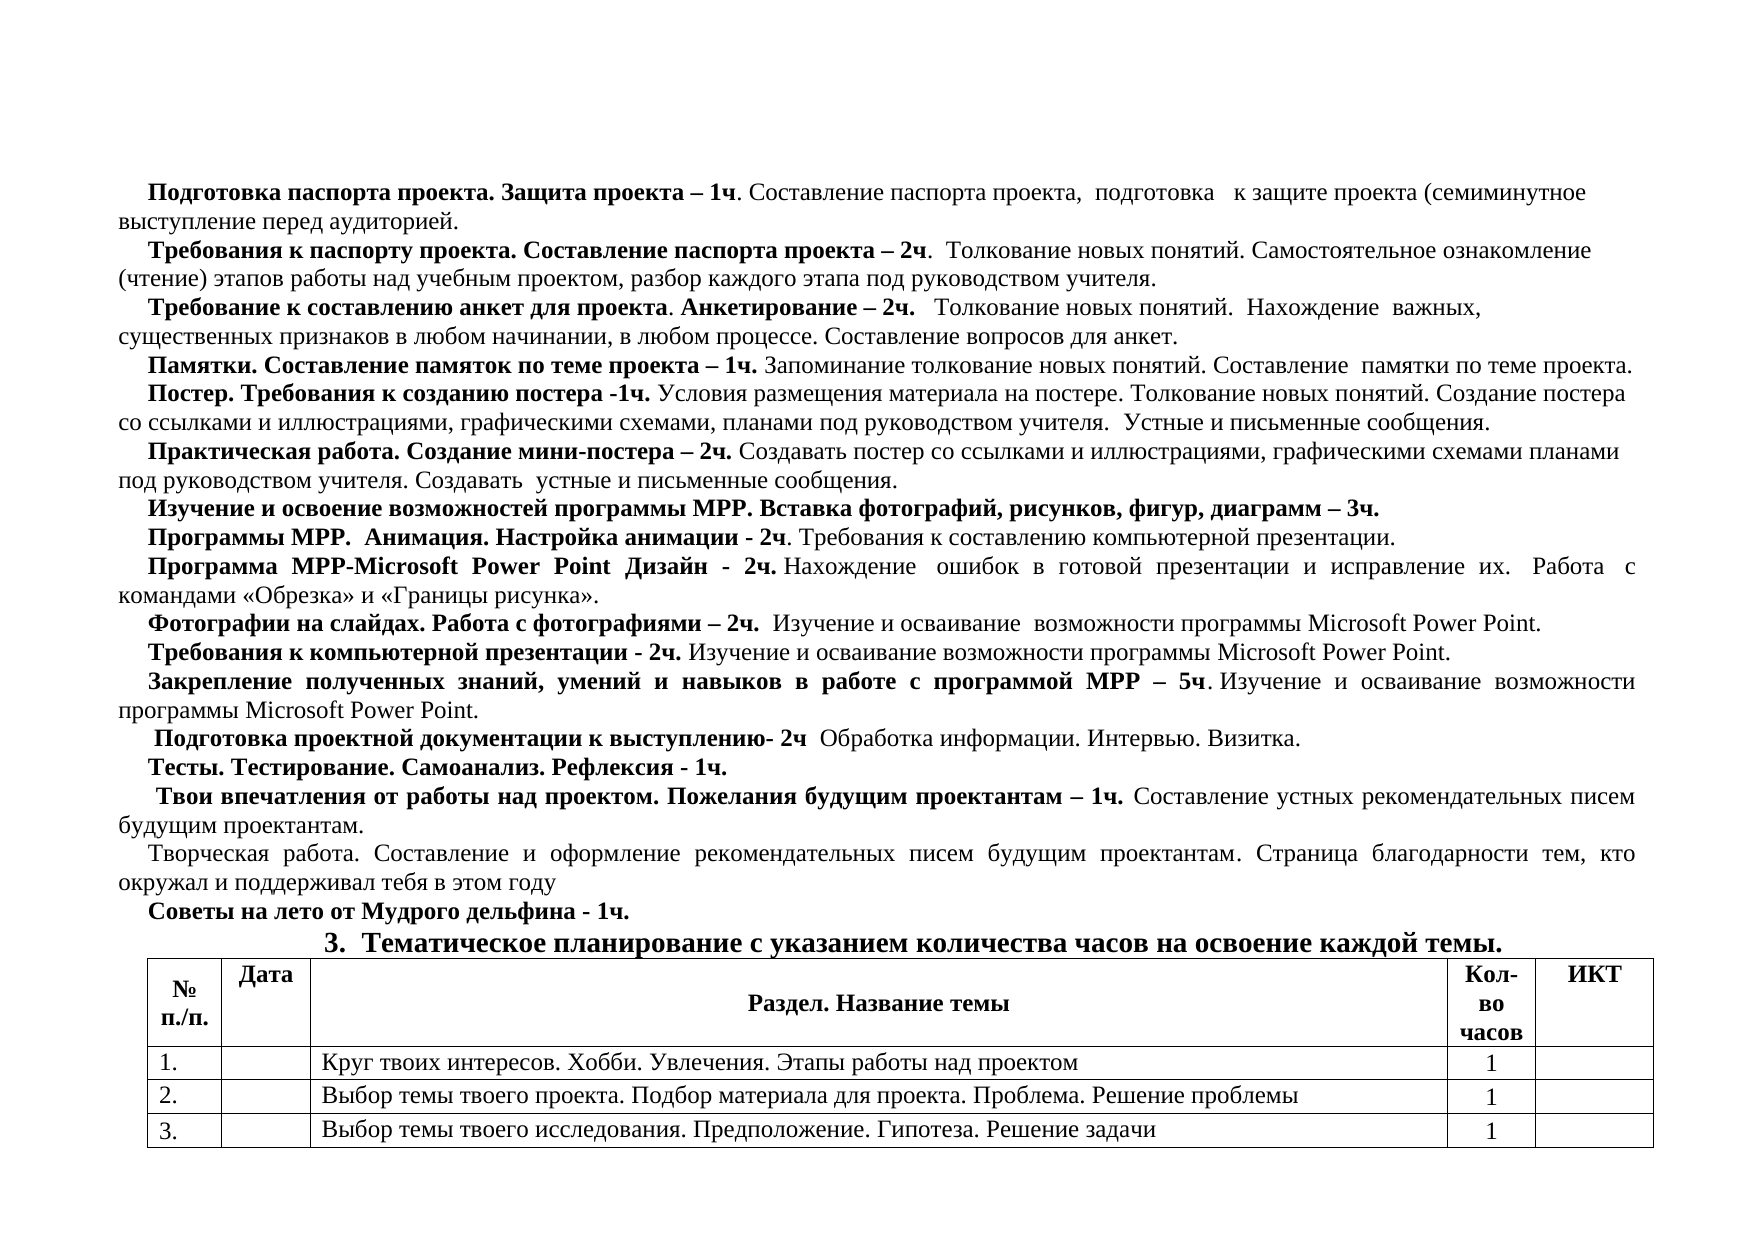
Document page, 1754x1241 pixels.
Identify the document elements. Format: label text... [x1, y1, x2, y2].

text Подготовка проектной документации к выступлению- 2ч Обработка информации. Интервью. Визитка. [118, 723, 1636, 752]
text Требования к компьютерной презентации - 2ч. Изучение и осваивание возможности программы Microsoft Power Point. [118, 637, 1636, 666]
table_cell [1536, 1080, 1653, 1113]
text Требования к паспорту проекта. Составление паспорта проекта – 2ч. Толкование новых понятий. Самостоятельное ознакомление (чтение) этапов работы над учебным проектом, разбор каждого этапа под руководством учителя. [118, 235, 1636, 292]
text Постер. Требования к созданию постера -1ч. Условия размещения материала на постере. Толкование новых понятий. Создание постера со ссылками и иллюстрациями, графическими схемами, планами под руководством учителя. Устные и письменные сообщения. [118, 378, 1636, 436]
table_header № п./п. [148, 959, 221, 1046]
table_cell [1536, 1047, 1653, 1079]
table_header ИКТ [1536, 959, 1653, 1046]
table_cell [222, 1114, 310, 1147]
text Программа МРР-Microsoft Power Point Дизайн - 2ч. Нахождение ошибок в готовой презентации и исправление их. Работа с командами «Обрезка» и «Границы рисунка». [118, 551, 1636, 608]
table_cell [222, 1047, 310, 1079]
text Практическая работа. Создание мини-постера – 2ч. Создавать постер со ссылками и иллюстрациями, графическими схемами планами под руководством учителя. Создавать устные и письменные сообщения. [118, 436, 1636, 493]
table_cell [148, 1114, 221, 1147]
text Советы на лето от Мудрого дельфина - 1ч. [118, 896, 1636, 925]
text Программы МРР. Анимация. Настройка анимации - 2ч. Требования к составлению компьютерной презентации. [118, 522, 1636, 551]
text Закрепление полученных знаний, умений и навыков в работе с программой МРР – 5ч. Изучение и осваивание возможности программы Microsoft Power Point. [118, 666, 1636, 723]
table_cell Круг твоих интересов. Хобби. Увлечения. Этапы работы над проектом [311, 1047, 1447, 1079]
text Изучение и освоение возможностей программы МРР. Вставка фотографий, рисунков, фигур, диаграмм – 3ч. [118, 493, 1636, 522]
text Требование к составлению анкет для проекта. Анкетирование – 2ч. Толкование новых понятий. Нахождение важных, существенных признаков в любом начинании, в любом процессе. Составление вопросов для анкет. [118, 292, 1636, 350]
table_cell 1 [1448, 1114, 1535, 1147]
table_cell Выбор темы твоего проекта. Подбор материала для проекта. Проблема. Решение проблемы [311, 1080, 1447, 1113]
text Твои впечатления от работы над проектом. Пожелания будущим проектантам – 1ч. Составление устных рекомендательных писем будущим проектантам. [118, 781, 1636, 838]
text Фотографии на слайдах. Работа с фотографиями – 2ч. Изучение и осваивание возможности программы Microsoft Power Point. [118, 608, 1636, 637]
table_header Дата [222, 959, 310, 1046]
table_cell 1 [1448, 1080, 1535, 1113]
table_cell 1 [1448, 1047, 1535, 1079]
table_header Кол-во часов [1448, 959, 1535, 1046]
table_cell Выбор темы твоего исследования. Предположение. Гипотеза. Решение задачи [311, 1114, 1447, 1147]
table_cell [148, 1047, 221, 1079]
table_cell [222, 1080, 310, 1113]
table_header Раздел. Название темы [311, 959, 1447, 1046]
table_cell [1536, 1114, 1653, 1147]
list Тематическое планирование с указанием количества часов на освоение каждой темы. [193, 925, 1634, 958]
text Тесты. Тестирование. Самоанализ. Рефлексия - 1ч. [118, 752, 1636, 781]
text Памятки. Составление памяток по теме проекта – 1ч. Запоминание толкование новых понятий. Составление памятки по теме проекта. [118, 350, 1636, 378]
text Творческая работа. Составление и оформление рекомендательных писем будущим проектантам. Страница благодарности тем, кто окружал и поддерживал тебя в этом году [118, 838, 1636, 896]
table_cell [148, 1080, 221, 1113]
text Подготовка паспорта проекта. Защита проекта – 1ч. Составление паспорта проекта, подготовка к защите проекта (семиминутное выступление перед аудиторией. [118, 177, 1636, 235]
